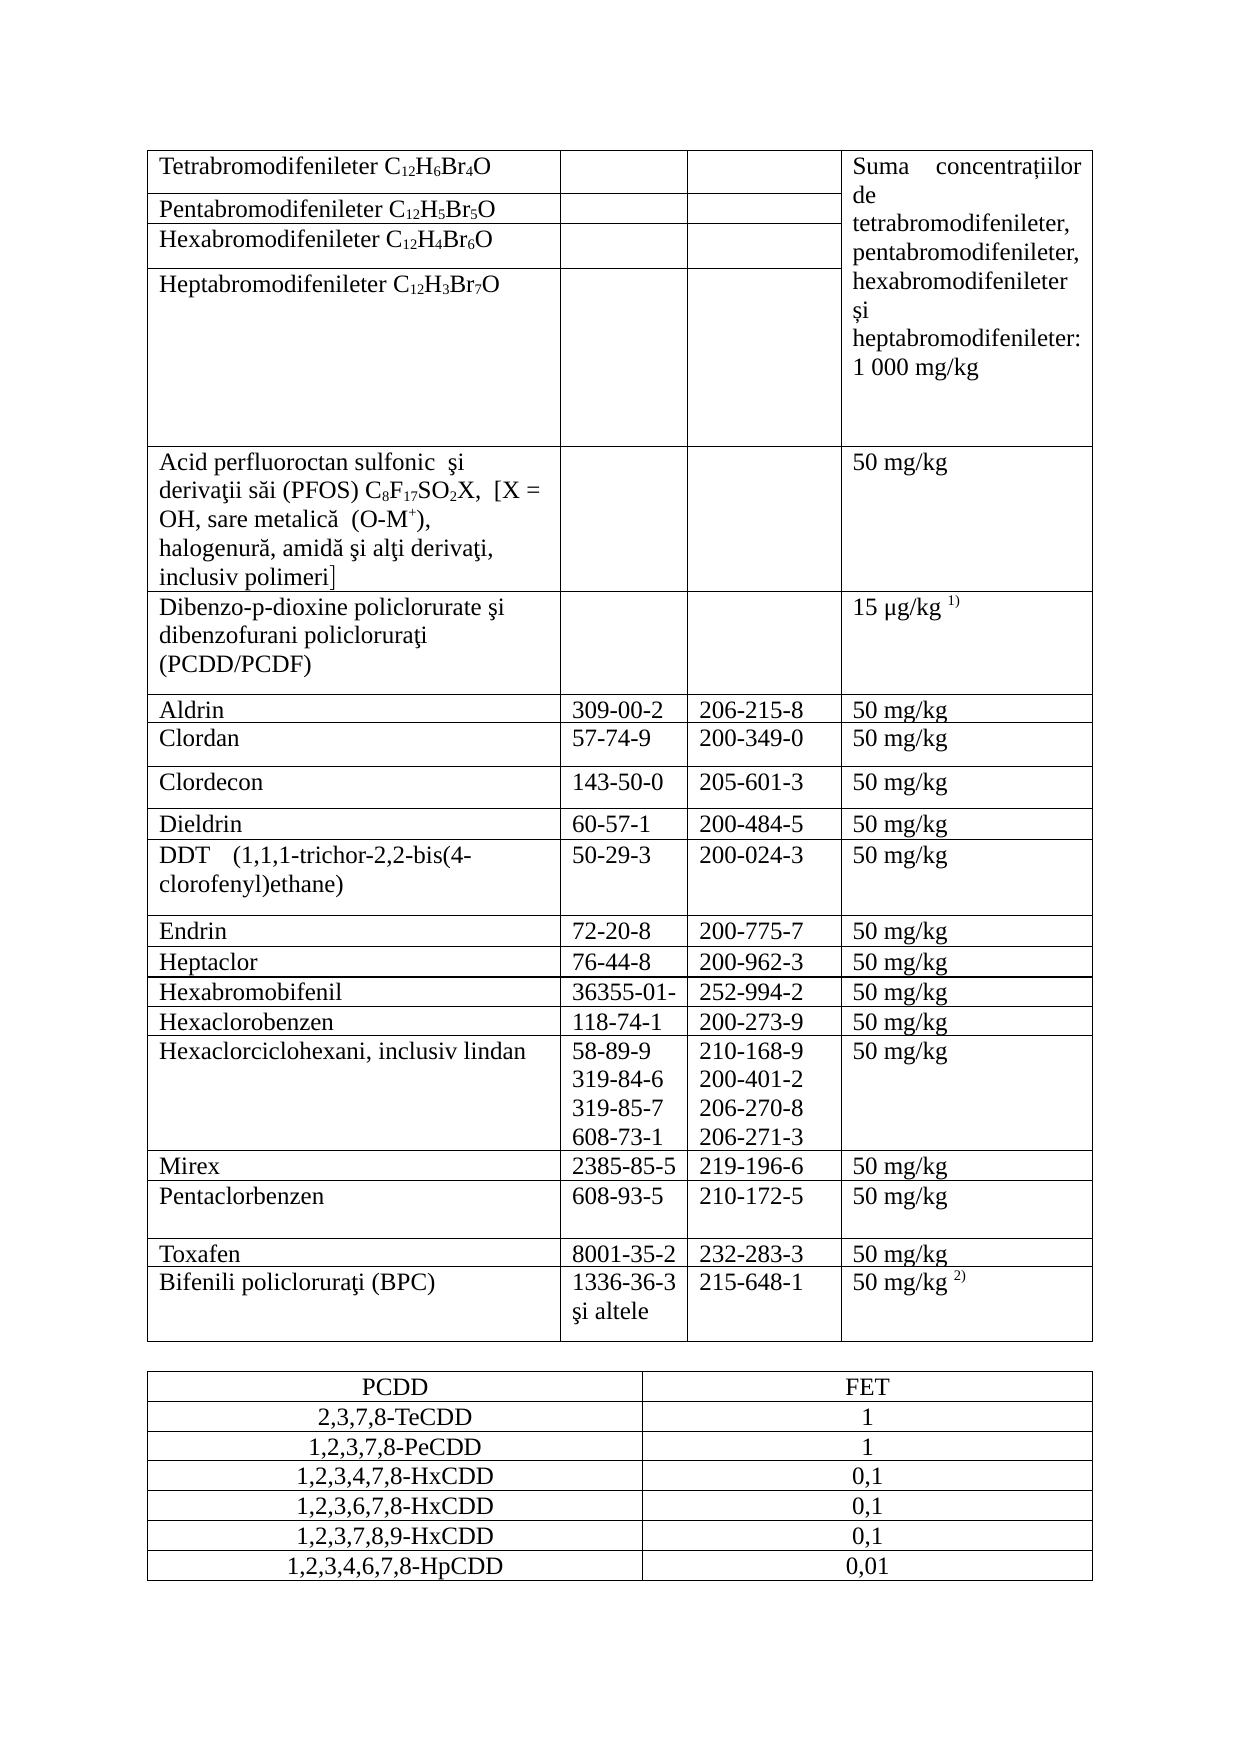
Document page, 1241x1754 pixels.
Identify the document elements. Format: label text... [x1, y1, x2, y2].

table_cell 200-962-3 [688, 947, 841, 976]
table_cell Dibenzo-p-dioxine policlorurate şi dibenzofurani policloruraţi (PCDD/PCDF) [148, 592, 560, 694]
table_cell Hexabromodifenileter C12H4Br6O [148, 224, 560, 268]
table_cell [688, 592, 841, 694]
table_cell 2,3,7,8-TeCDD [148, 1402, 642, 1431]
table_cell [561, 151, 687, 193]
table_cell 50 mg/kg [842, 1007, 1092, 1035]
table_cell 1,2,3,4,7,8-HxCDD [148, 1461, 642, 1490]
table_cell Heptaclor [148, 947, 560, 976]
table_cell 60-57-1 [561, 809, 687, 839]
table_cell 1,2,3,7,8-PeCDD [148, 1432, 642, 1460]
table_cell 1,2,3,6,7,8-HxCDD [148, 1491, 642, 1520]
table_cell 210-168-9 200-401-2 206-270-8 206-271-3 [688, 1036, 841, 1150]
table_cell [561, 194, 687, 223]
table_cell 50 mg/kg [842, 1036, 1092, 1150]
table_cell 15 μg/kg 1) [842, 592, 1092, 694]
table_cell 1 [643, 1432, 1092, 1460]
table_cell 50 mg/kg [842, 840, 1092, 915]
table_cell 0,1 [643, 1521, 1092, 1550]
table_cell Bifenili policloruraţi (BPC) [148, 1267, 560, 1341]
table_cell 50 mg/kg [842, 1181, 1092, 1238]
table_cell 58-89-9 319-84-6 319-85-7 608-73-1 [561, 1036, 687, 1150]
table_cell [688, 447, 841, 591]
table_header PCDD [148, 1372, 642, 1401]
table_cell 252-994-2 [688, 978, 841, 1006]
table_cell 206-215-8 [688, 695, 841, 722]
table_cell 200-273-9 [688, 1007, 841, 1035]
table_cell 50 mg/kg [842, 947, 1092, 976]
table_cell 309-00-2 [561, 695, 687, 722]
table_cell 200-024-3 [688, 840, 841, 915]
table_cell 0,1 [643, 1491, 1092, 1520]
table_cell 0,1 [643, 1461, 1092, 1490]
table_cell 50 mg/kg [842, 695, 1092, 722]
table_cell 1,2,3,7,8,9-HxCDD [148, 1521, 642, 1550]
table_cell 118-74-1 [561, 1007, 687, 1035]
table_cell 50 mg/kg [842, 978, 1092, 1006]
table_cell 210-172-5 [688, 1181, 841, 1238]
table_cell [688, 269, 841, 446]
table_cell Clordecon [148, 767, 560, 808]
table_cell 1,2,3,4,6,7,8-HpCDD [148, 1551, 642, 1579]
table_cell 50 mg/kg [842, 767, 1092, 808]
table_cell 8001-35-2 [561, 1239, 687, 1266]
table_cell 200-484-5 [688, 809, 841, 839]
table_cell Toxafen [148, 1239, 560, 1266]
table_cell Clordan [148, 723, 560, 766]
table_cell Endrin [148, 916, 560, 946]
table_cell 1 [643, 1402, 1092, 1431]
table_cell Acid perfluoroctan sulfonic şi derivaţii săi (PFOS) C8F17SO2X, [X = OH, sare metalică (O-M+), halogenură, amidă şi alţi derivaţi, inclusiv polimeri [148, 447, 560, 591]
table_cell Dieldrin [148, 809, 560, 839]
table_cell 76-44-8 [561, 947, 687, 976]
table_cell 50 mg/kg [842, 723, 1092, 766]
table_header FET [643, 1372, 1092, 1401]
table_cell 200-775-7 [688, 916, 841, 946]
table_cell 50 mg/kg [842, 1151, 1092, 1180]
table_cell [561, 224, 687, 268]
table_cell 2385-85-5 [561, 1151, 687, 1180]
table_cell [561, 269, 687, 446]
table_cell Mirex [148, 1151, 560, 1180]
table_cell 50 mg/kg [842, 447, 1092, 591]
table_cell DDT (1,1,1-trichor-2,2-bis(4-clorofenyl)ethane) [148, 840, 560, 915]
table_cell Hexaclorciclohexani, inclusiv lindan [148, 1036, 560, 1150]
table_cell 205-601-3 [688, 767, 841, 808]
table_cell [688, 151, 841, 193]
table_cell 232-283-3 [688, 1239, 841, 1266]
table_cell 72-20-8 [561, 916, 687, 946]
table_cell 50 mg/kg [842, 1239, 1092, 1266]
table_cell [561, 447, 687, 591]
table_cell 1336-36-3 şi altele [561, 1267, 687, 1341]
table_cell 50-29-3 [561, 840, 687, 915]
table_cell Aldrin [148, 695, 560, 722]
table_cell 50 mg/kg 2) [842, 1267, 1092, 1341]
table_cell Suma concentrațiilor de tetrabromodifenileter, pentabromodifenileter, hexabromodifenileter și heptabromodifenileter: 1 000 mg/kg [842, 151, 1092, 446]
table_cell 200-349-0 [688, 723, 841, 766]
table_cell 608-93-5 [561, 1181, 687, 1238]
table_cell 50 mg/kg [842, 916, 1092, 946]
table_cell Pentabromodifenileter C12H5Br5O [148, 194, 560, 223]
table_cell [688, 194, 841, 223]
table_cell Tetrabromodifenileter C12H6Br4O [148, 151, 560, 193]
table_cell Heptabromodifenileter C12H3Br7O [148, 269, 560, 446]
table_cell 219-196-6 [688, 1151, 841, 1180]
table_cell Hexabromobifenil [148, 978, 560, 1006]
table_cell [561, 592, 687, 694]
table_cell 36355-01-8 [561, 978, 687, 1006]
table_cell 143-50-0 [561, 767, 687, 808]
table_cell Hexaclorobenzen [148, 1007, 560, 1035]
table_cell 50 mg/kg [842, 809, 1092, 839]
table_cell Pentaclorbenzen [148, 1181, 560, 1238]
table_cell [688, 224, 841, 268]
table_cell 57-74-9 [561, 723, 687, 766]
table_cell 215-648-1 [688, 1267, 841, 1341]
table_cell 0,01 [643, 1551, 1092, 1579]
